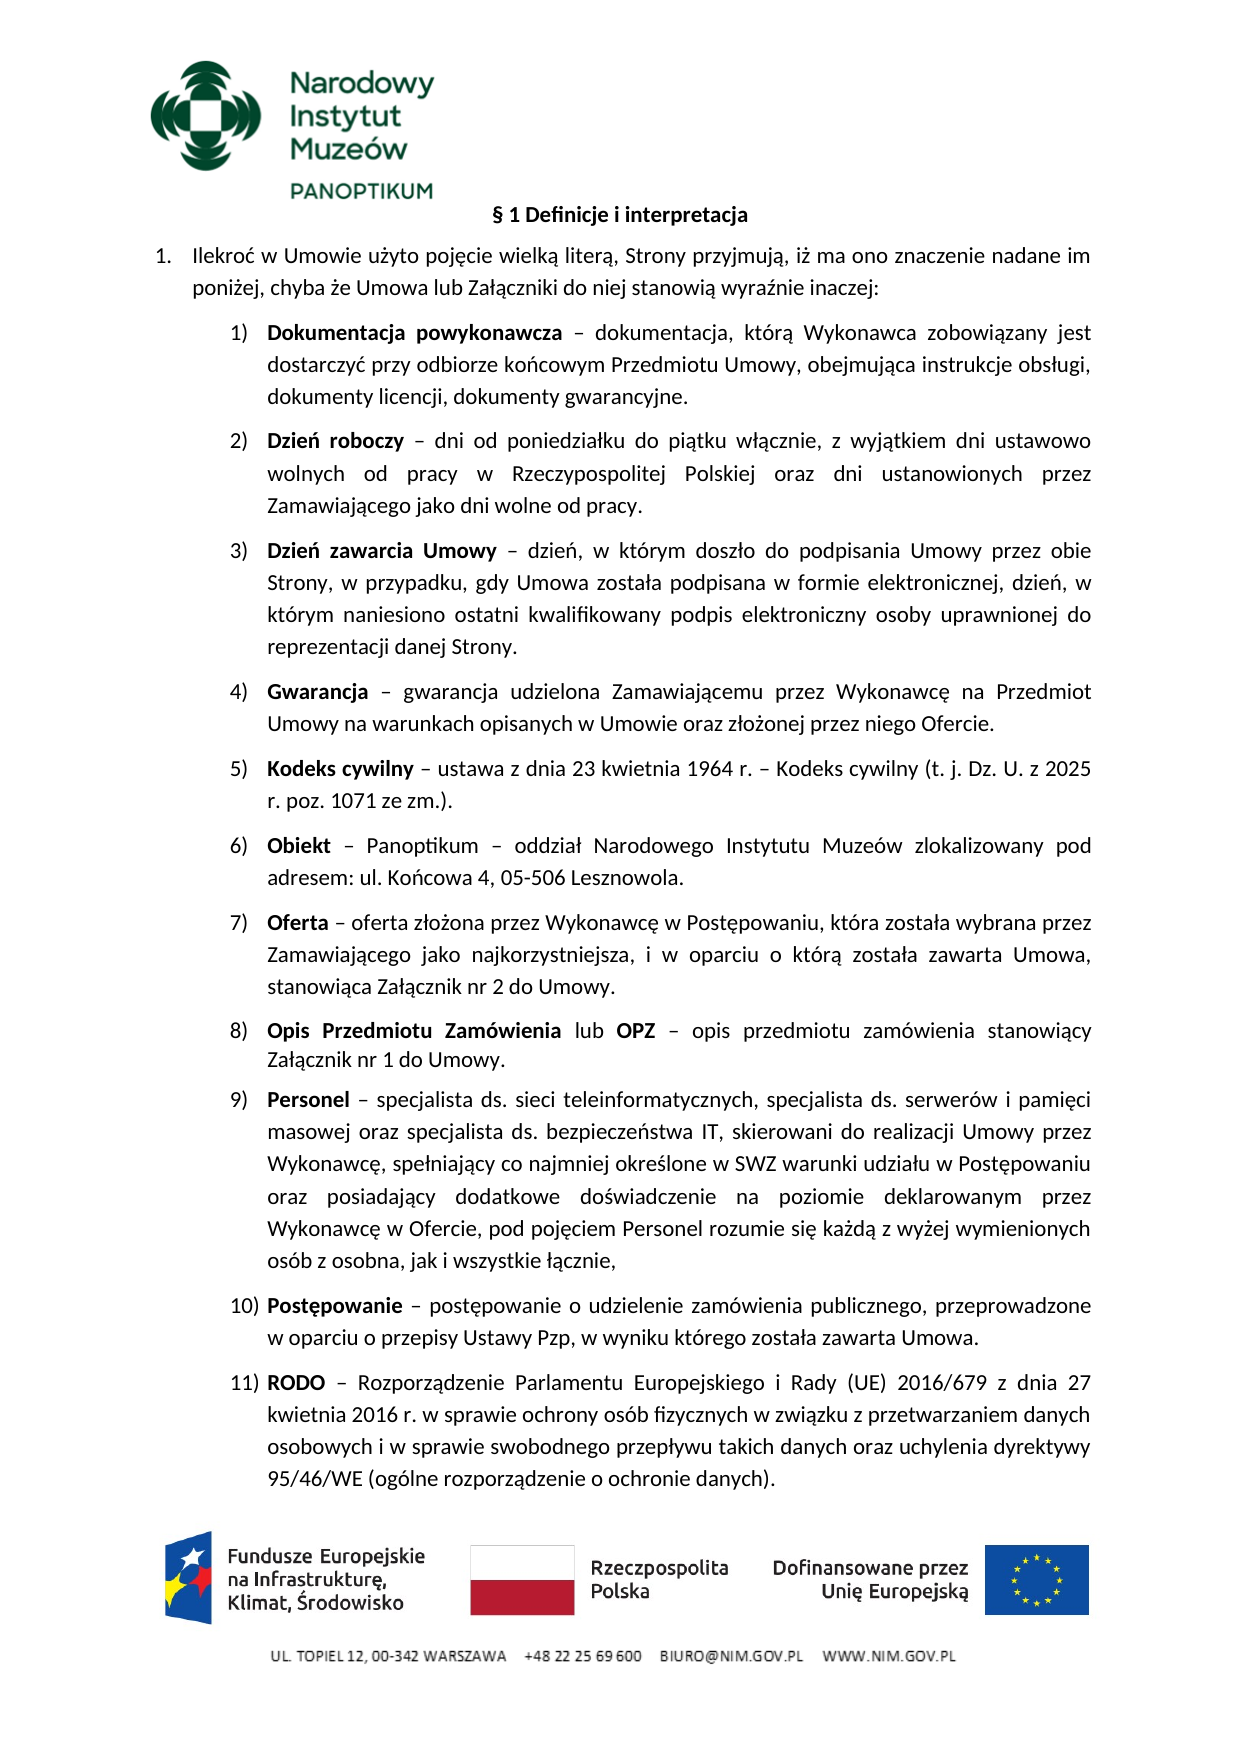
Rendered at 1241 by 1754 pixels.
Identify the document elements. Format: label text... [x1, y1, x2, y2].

picture [14, 1638, 1213, 1681]
list Gwarancja – gwarancja udzielona Zamawiającemu przez Wykonawcę na Przedmiot Umowy na warunkach opisanych w Umowie oraz złożonej przez niego Ofercie. [229, 677, 1093, 737]
list Dzień roboczy – dni od poniedziałku do piątku włącznie, z wyjątkiem dni ustawowo wolnych od pracy w Rzeczypospolitej Polskiej oraz dni ustanowionych przez Zamawiającego jako dni wolne od pracy. [229, 427, 1093, 519]
list Dzień zawarcia Umowy – dzień, w którym doszło do podpisania Umowy przez obie Strony, w przypadku, gdy Umowa została podpisana w formie elektronicznej, dzień, w którym naniesiono ostatni kwalifikowany podpis elektroniczny osoby uprawnionej do reprezentacji danej Strony. [229, 536, 1093, 660]
list Oferta – oferta złożona przez Wykonawcę w Postępowaniu, która została wybrana przez Zamawiającego jako najkorzystniejsza, i w oparciu o którą została zawarta Umowa, stanowiąca Załącznik nr 2 do Umowy. [229, 908, 1093, 1000]
list Postępowanie – postępowanie o udzielenie zamówienia publicznego, przeprowadzone w oparciu o przepisy Ustawy Pzp, w wyniku którego została zawarta Umowa. [229, 1291, 1093, 1351]
list Obiekt – Panoptikum – oddział Narodowego Instytutu Muzeów zlokalizowany pod adresem: ul. Końcowa 4, 05-506 Lesznowola. [229, 831, 1093, 891]
picture [147, 59, 438, 201]
list Personel – specjalista ds. sieci teleinformatycznych, specjalista ds. serwerów i pamięci masowej oraz specjalista ds. bezpieczeństwa IT, skierowani do realizacji Umowy przez Wykonawcę, spełniający co najmniej określone w SWZ warunki udziału w Postępowaniu oraz posiadający dodatkowe doświadczenie na poziomie deklarowanym przez Wykonawcę w Ofercie, pod pojęciem Personel rozumie się każdą z wyżej wymienionych osób z osobna, jak i wszystkie łącznie, [229, 1085, 1093, 1274]
subtitle § 1 Definicje i interpretacja [148, 200, 1093, 228]
picture [147, 1510, 1104, 1635]
list Kodeks cywilny – ustawa z dnia 23 kwietnia 1964 r. – Kodeks cywilny (t. j. Dz. U. z 2025 r. poz. 1071 ze zm.). [229, 754, 1093, 814]
list Ilekroć w Umowie użyto pojęcie wielką literą, Strony przyjmują, iż ma ono znaczenie nadane im poniżej, chyba że Umowa lub Załączniki do niej stanowią wyraźnie inaczej: [154, 241, 1093, 301]
list Dokumentacja powykonawcza – dokumentacja, którą Wykonawca zobowiązany jest dostarczyć przy odbiorze końcowym Przedmiotu Umowy, obejmująca instrukcje obsługi, dokumenty licencji, dokumenty gwarancyjne. [229, 318, 1093, 410]
list RODO – Rozporządzenie Parlamentu Europejskiego i Rady (UE) 2016/679 z dnia 27 kwietnia 2016 r. w sprawie ochrony osób fizycznych w związku z przetwarzaniem danych osobowych i w sprawie swobodnego przepływu takich danych oraz uchylenia dyrektywy 95/46/WE (ogólne rozporządzenie o ochronie danych). [229, 1368, 1093, 1492]
list Opis Przedmiotu Zamówienia lub OPZ – opis przedmiotu zamówienia stanowiący Załącznik nr 1 do Umowy. [229, 1017, 1093, 1073]
